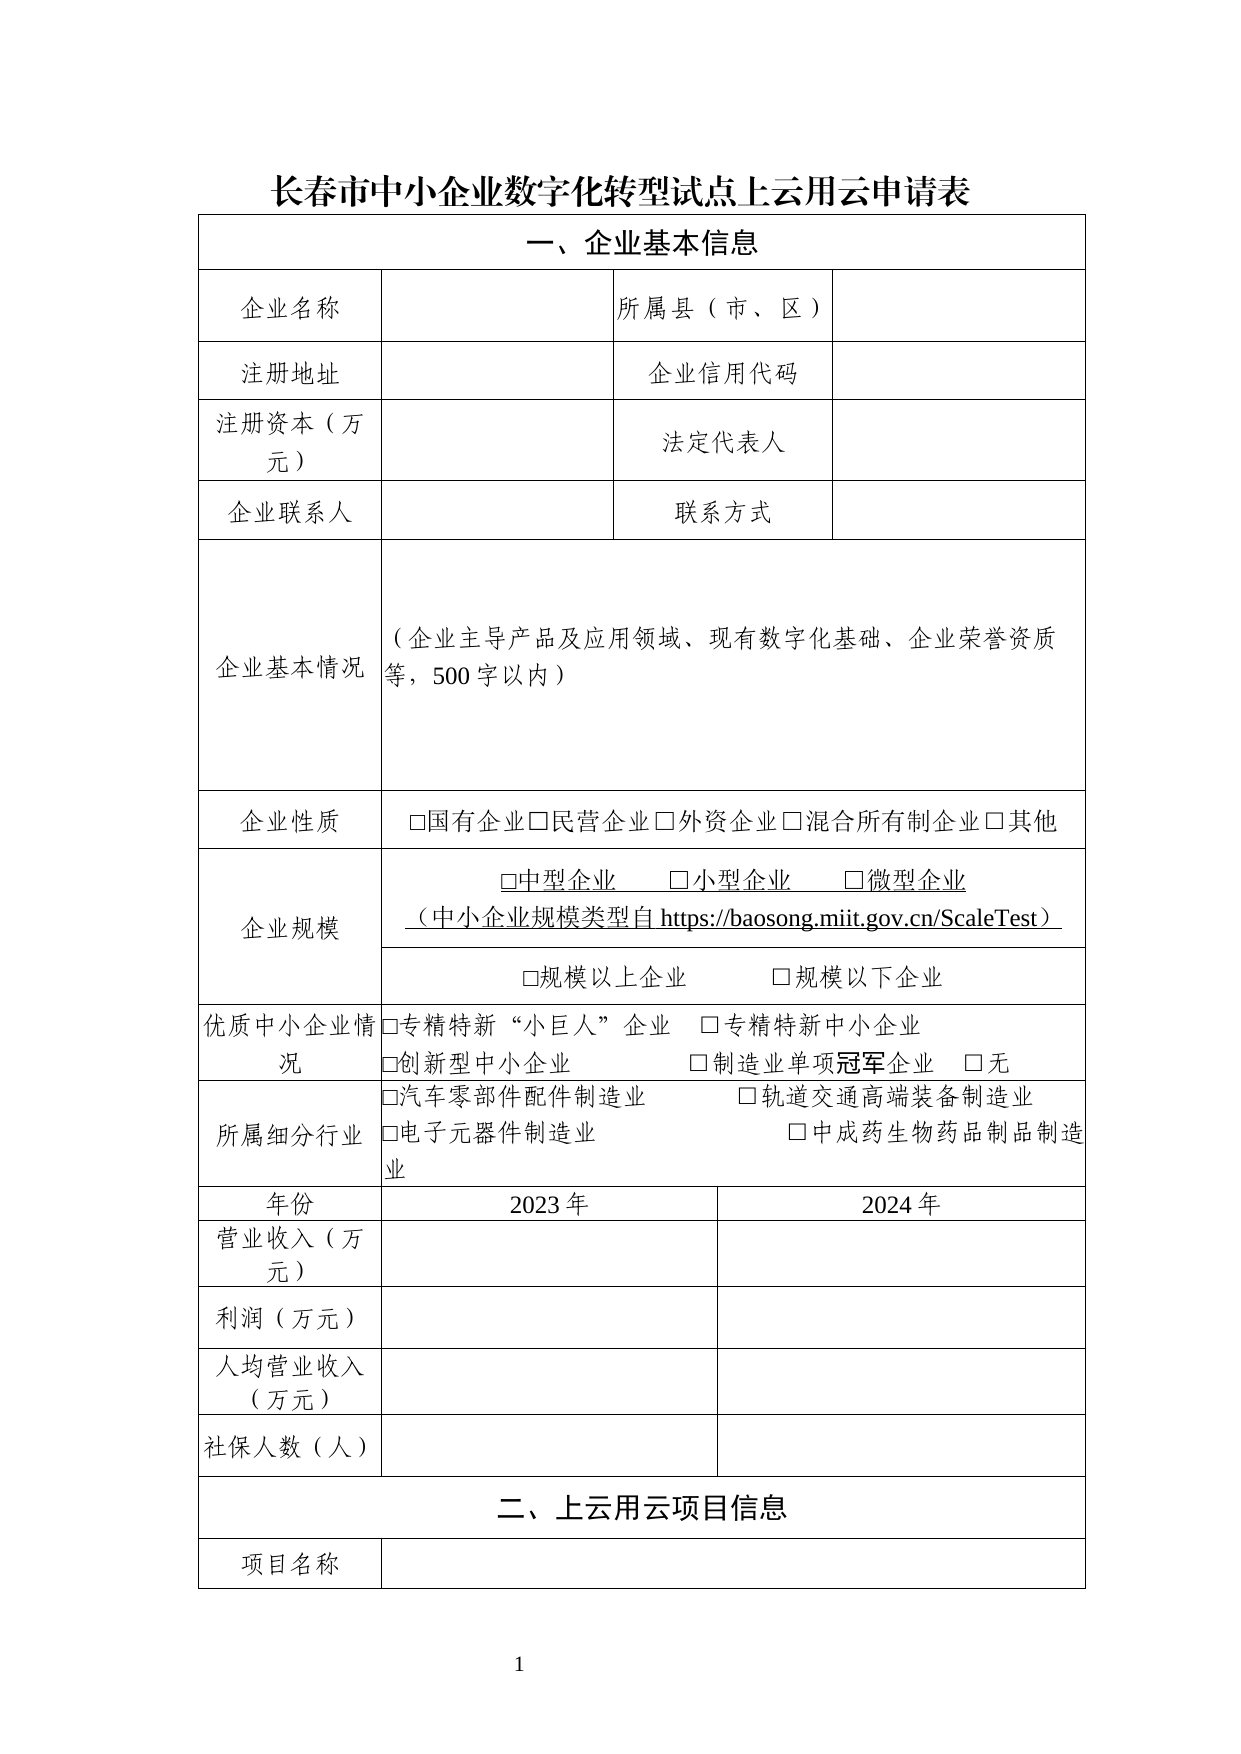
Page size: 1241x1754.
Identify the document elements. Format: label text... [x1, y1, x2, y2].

table_cell 企业性质 [199, 791, 381, 848]
table_cell 2024年 [718, 1187, 1085, 1219]
table_cell [382, 1221, 717, 1286]
table_cell [833, 400, 1085, 479]
table_cell 企业信用代码 [614, 342, 832, 399]
table_cell □中型企业 □小型企业 □微型企业 （中小企业规模类型自https://baosong.miit.gov.cn/ScaleTest） [382, 849, 1085, 947]
table_cell [718, 1349, 1085, 1414]
table_cell 企业名称 [199, 270, 381, 341]
table_cell □汽车零部件配件制造业 □轨道交通高端装备制造业 □电子元器件制造业 □中成药生物药品制品制造业 [382, 1081, 1085, 1186]
table_cell 营业收入（万元） [199, 1221, 381, 1286]
table_cell 企业联系人 [199, 481, 381, 539]
table_cell 法定代表人 [614, 400, 832, 479]
table_header 一、企业基本信息 [199, 215, 1085, 269]
table_cell 项目名称 [199, 1539, 381, 1587]
table_cell 注册资本（万元） [199, 400, 381, 479]
table_cell 联系方式 [614, 481, 832, 539]
table_cell [382, 1415, 717, 1476]
table_cell 人均营业收入（万元） [199, 1349, 381, 1414]
table_cell 优质中小企业情况 [199, 1005, 381, 1079]
table_cell [382, 1539, 1085, 1587]
table_cell 二、上云用云项目信息 [199, 1477, 1085, 1538]
table_cell [833, 270, 1085, 341]
table_cell [382, 400, 613, 479]
table_cell [382, 342, 613, 399]
table_cell [833, 481, 1085, 539]
table_cell [382, 481, 613, 539]
table_cell [382, 1287, 717, 1348]
table_cell [382, 270, 613, 341]
table_cell 企业规模 [199, 849, 381, 1003]
table_cell □规模以上企业 □规模以下企业 [382, 948, 1085, 1003]
table_cell □专精特新“小巨人”企业 □专精特新中小企业 □创新型中小企业 □制造业单项冠军企业 □无 [382, 1005, 1085, 1079]
table_cell 2023年 [382, 1187, 717, 1219]
table_cell 所属细分行业 [199, 1081, 381, 1186]
table_cell 企业基本情况 [199, 540, 381, 790]
text 长春市中小企业数字化转型试点上云用云申请表 [187, 162, 1053, 214]
table_cell 年份 [199, 1187, 381, 1219]
table_cell [718, 1415, 1085, 1476]
table_cell □国有企业民营企业□外资企业□混合所有制企业□其他 [382, 791, 1085, 848]
table_cell 利润（万元） [199, 1287, 381, 1348]
table_cell 所属县（市、区） [614, 270, 832, 341]
table_cell [718, 1221, 1085, 1286]
table_cell 社保人数（人） [199, 1415, 381, 1476]
table_cell （企业主导产品及应用领域、现有数字化基础、企业荣誉资质等，500字以内） [382, 540, 1085, 790]
table_cell [833, 342, 1085, 399]
table_cell 注册地址 [199, 342, 381, 399]
table_cell [718, 1287, 1085, 1348]
table_cell [382, 1349, 717, 1414]
